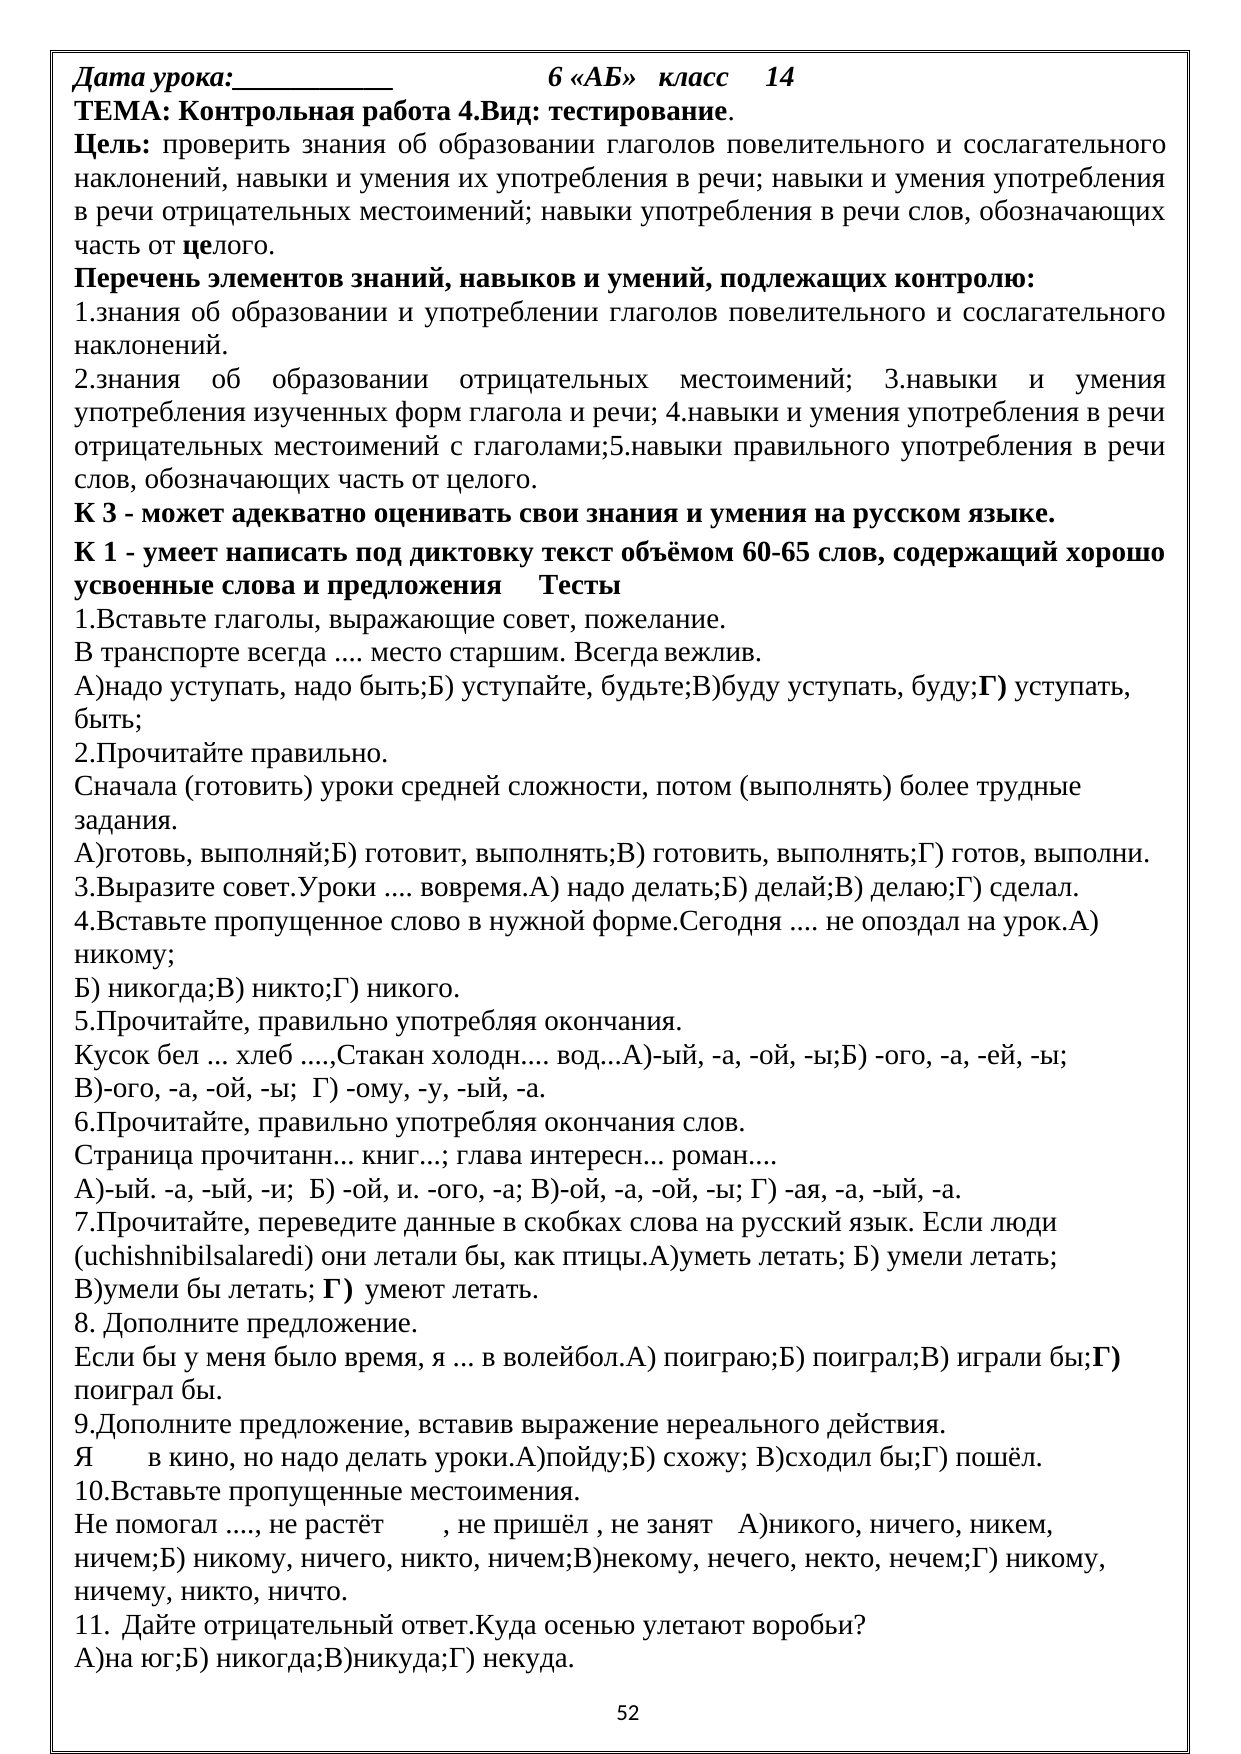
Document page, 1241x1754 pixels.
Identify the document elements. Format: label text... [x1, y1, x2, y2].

text 2.знания об образовании отрицательных местоимений; 3.навыки и умения употребления изученных форм глагола и речи; 4.навыки и умения употребления в речи отрицательных местоимений с глаголами;5.навыки правильного употребления в речи слов, обозначающих часть от целого. [74, 361, 1167, 495]
text А)надо уступать, надо быть;Б) уступайте, будьте;В)буду уступать, буду;Г) уступать, быть; [74, 668, 1167, 735]
text Дата урока:___________ 6 «АБ» класс 14 [74, 59, 1167, 93]
text Кусок бел ... хлеб ....,Стакан холодн.... вод...А)-ый, -а, -ой, -ы;Б) -ого, -а, -ей, -ы; [74, 1037, 1167, 1070]
text 3.Выразите совет.Уроки .... вовремя.А) надо делать;Б) делай;В) делаю;Г) сделал. [74, 869, 1167, 903]
text 5.Прочитайте, правильно употребляя окончания. [74, 1003, 1167, 1037]
text Б) никогда;В) никто;Г) никого. [74, 970, 1167, 1003]
text А)-ый. -а, -ый, -и; Б) -ой, и. -ого, -а; В)-ой, -а, -ой, -ы; Г) -ая, -а, -ый, -а. [74, 1171, 1167, 1204]
text 1.Вставьте глаголы, выражающие совет, пожелание. [74, 601, 1167, 634]
text В транспорте всегда .... место старшим. Всегда вежлив. [74, 634, 1167, 668]
text Если бы у меня было время, я ... в волейбол.А) поиграю;Б) поиграл;В) играли бы;Г) поиграл бы. [74, 1339, 1167, 1406]
text 7.Прочитайте, переведите данные в скобках слова на русский язык. Если люди (uchishnibilsalaredi) они летали бы, как птицы.А)уметь летать; Б) умели летать; В)умели бы летать; Г) умеют летать. [74, 1204, 1167, 1305]
text Страница прочитанн... книг...; глава интересн... роман.... [74, 1137, 1167, 1171]
text А)готовь, выполняй;Б) готовит, выполнять;В) готовить, выполнять;Г) готов, выполни. [74, 836, 1167, 869]
text 10.Вставьте пропущенные местоимения. [74, 1473, 1167, 1506]
text В)-ого, -а, -ой, -ы; Г) -ому, -у, -ый, -а. [74, 1070, 1167, 1104]
text А)на юг;Б) никогда;В)никуда;Г) некуда. [74, 1641, 1167, 1674]
text К 3 - может адекватно оценивать свои знания и умения на русском языке. [74, 495, 1167, 529]
text 9.Дополните предложение, вставив выражение нереального действия. [74, 1406, 1167, 1439]
text Не помогал ...., не растёт , не пришёл , не занят А)никого, ничего, никем, ничем;Б) никому, ничего, никто, ничем;В)некому, нечего, некто, нечем;Г) никому, ничему, никто, ничто. [74, 1506, 1167, 1607]
text 6.Прочитайте, правильно употребляя окончания слов. [74, 1104, 1167, 1137]
text 1.знания об образовании и употреблении глаголов повелительного и сослагательного наклонений. [74, 294, 1167, 361]
text ТЕМА: Контрольная работа 4.Вид: тестирование. [74, 93, 1167, 126]
text Я в кино, но надо делать уроки.А)пойду;Б) схожу; В)сходил бы;Г) пошёл. [74, 1439, 1167, 1473]
text К 1 - умеет написать под диктовку текст объёмом 60-65 слов, содержащий хорошо усвоенные слова и предложения Тесты [74, 534, 1167, 601]
text 4.Вставьте пропущенное слово в нужной форме.Сегодня .... не опоздал на урок.А) никому; [74, 903, 1167, 970]
text 8. Дополните предложение. [74, 1305, 1167, 1339]
text Перечень элементов знаний, навыков и умений, подлежащих контролю: [74, 260, 1167, 294]
text 11. Дайте отрицательный ответ.Куда осенью улетают воробьи? [74, 1607, 1167, 1641]
text Сначала (готовить) уроки средней сложности, потом (выполнять) более трудные задания. [74, 768, 1167, 836]
text 2.Прочитайте правильно. [74, 735, 1167, 768]
text Цель: проверить знания об образовании глаголов повелительного и сослагательного наклонений, навыки и умения их употребления в речи; навыки и умения употребления в речи отрицательных местоимений; навыки употребления в речи слов, обозначающих часть от целого. [74, 126, 1167, 260]
